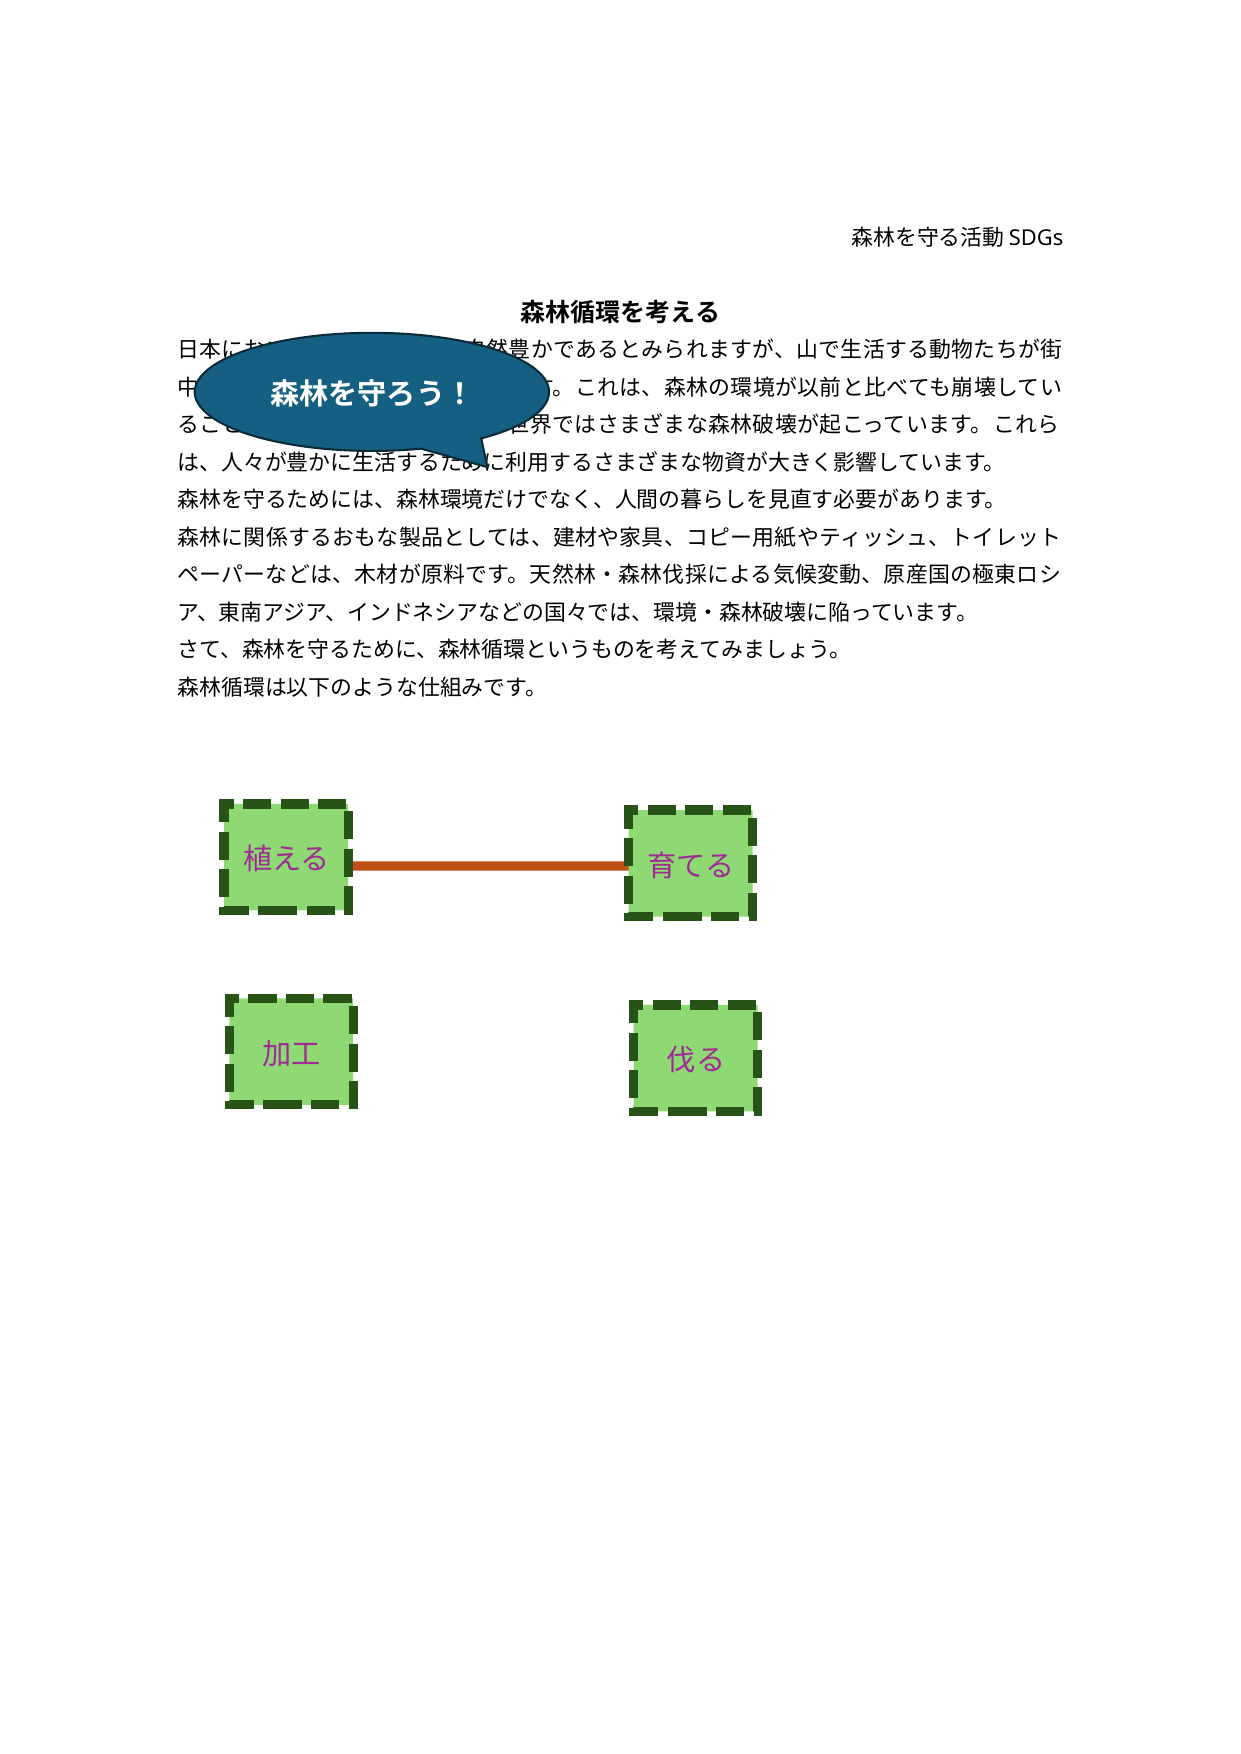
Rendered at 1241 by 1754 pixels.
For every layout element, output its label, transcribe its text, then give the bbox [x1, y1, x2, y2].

text 森林循環を考える [177, 292, 1063, 329]
text 森林を守るためには、森林環境だけでなく、人間の暮らしを見直す必要があります。 [177, 479, 1063, 517]
text さて、森林を守るために、森林循環というものを考えてみましょう。 [177, 629, 1063, 667]
text 森林を守る活動SDGs [177, 217, 1063, 254]
text 日本においては、森林が多く自然豊かであるとみられますが、山で生活する動物たちが街中にまで出没する状況になっています。これは、森林の環境が以前と比べても崩壊していることを示しています。さらに、世界ではさまざまな森林破壊が起こっています。これらは、人々が豊かに生活するために利用するさまざまな物資が大きく影響しています。 [177, 329, 1063, 479]
text 森林に関係するおもな製品としては、建材や家具、コピー用紙やティッシュ、トイレットペーパーなどは、木材が原料です。天然林・森林伐採による気候変動、原産国の極東ロシア、東南アジア、インドネシアなどの国々では、環境・森林破壊に陥っています。 [177, 517, 1063, 629]
text 森林循環は以下のような仕組みです。 [177, 667, 1063, 704]
